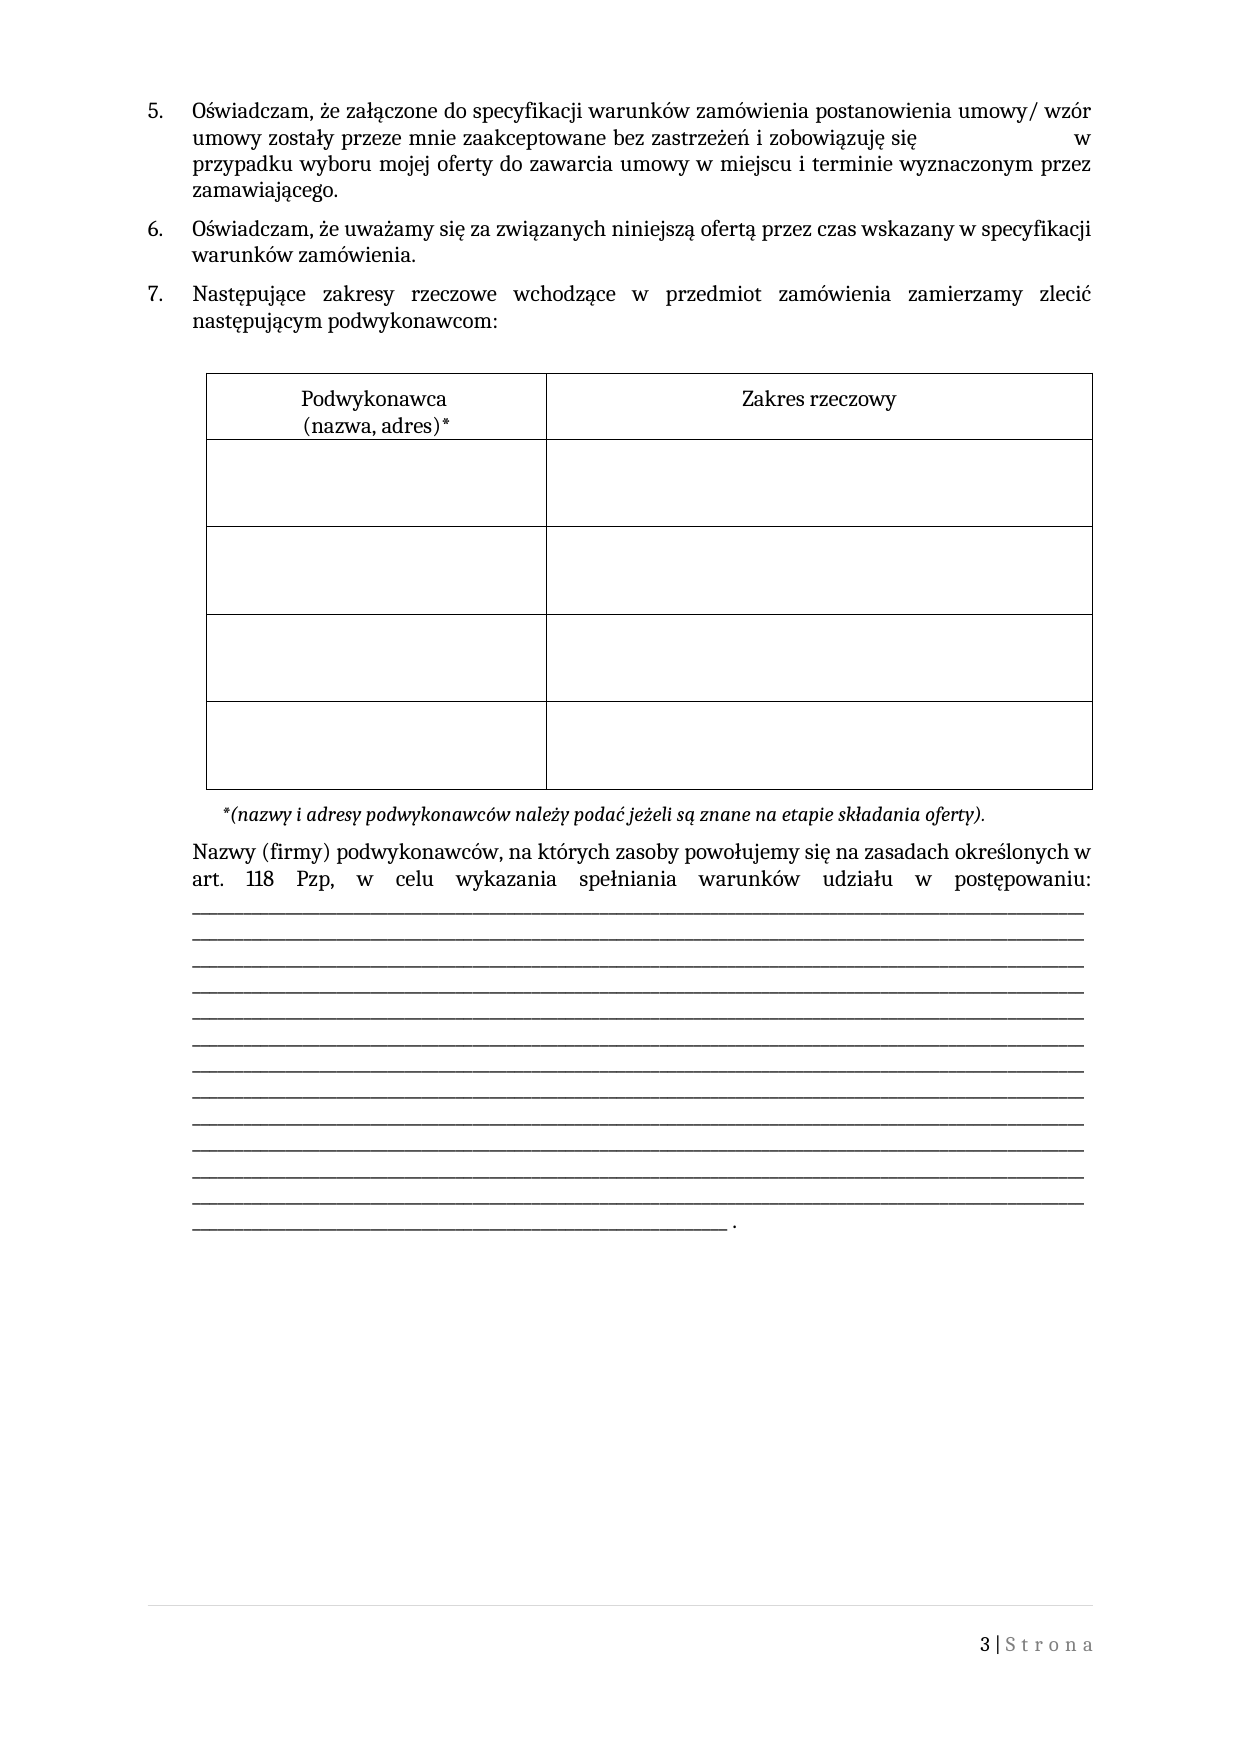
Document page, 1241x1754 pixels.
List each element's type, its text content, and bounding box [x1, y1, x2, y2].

table_cell [207, 527, 546, 614]
text Nazwy (firmy) podwykonawców, na których zasoby powołujemy się na zasadach określonych w art. 118 Pzp, w celu wykazania spełniania warunków udziału w postępowaniu: ___________________________________________________________________________________________________________________________________________________________________________________________________________________________________________________________________________________________________________________________________________________________________________________________________________________________________________________________________________________________________________________________________________________________________________________________________________________________________________________________________________________________________________________________________________________________________________________________________________________________________________________________________________________________________________________________________________________________________________________________________________________________________________________________________________________________________________________________________________________________________________________________________________________________________________________________________________________________________________________________________________________________________________ . [192, 839, 1093, 1234]
text *(nazwy i adresy podwykonawców należy podać jeżeli są znane na etapie składania oferty). [221, 803, 1093, 827]
table_cell [547, 615, 1092, 701]
table_cell [547, 702, 1092, 789]
table_cell [547, 527, 1092, 614]
table_cell [207, 702, 546, 789]
list Oświadczam, że uważamy się za związanych niniejszą ofertą przez czas wskazany w specyfikacji warunków zamówienia. [148, 216, 1093, 268]
list Następujące zakresy rzeczowe wchodzące w przedmiot zamówienia zamierzamy zlecić następującym podwykonawcom: [148, 281, 1093, 334]
table_cell [547, 440, 1092, 526]
table_cell [207, 615, 546, 701]
table_header Zakres rzeczowy [547, 374, 1092, 439]
table_header Podwykonawca (nazwa, adres)* [207, 374, 546, 439]
list Oświadczam, że załączone do specyfikacji warunków zamówienia postanowienia umowy/ wzór umowy zostały przeze mnie zaakceptowane bez zastrzeżeń i zobowiązuję się w przypadku wyboru mojej oferty do zawarcia umowy w miejscu i terminie wyznaczonym przez zamawiającego. [148, 98, 1093, 203]
table_cell [207, 440, 546, 526]
